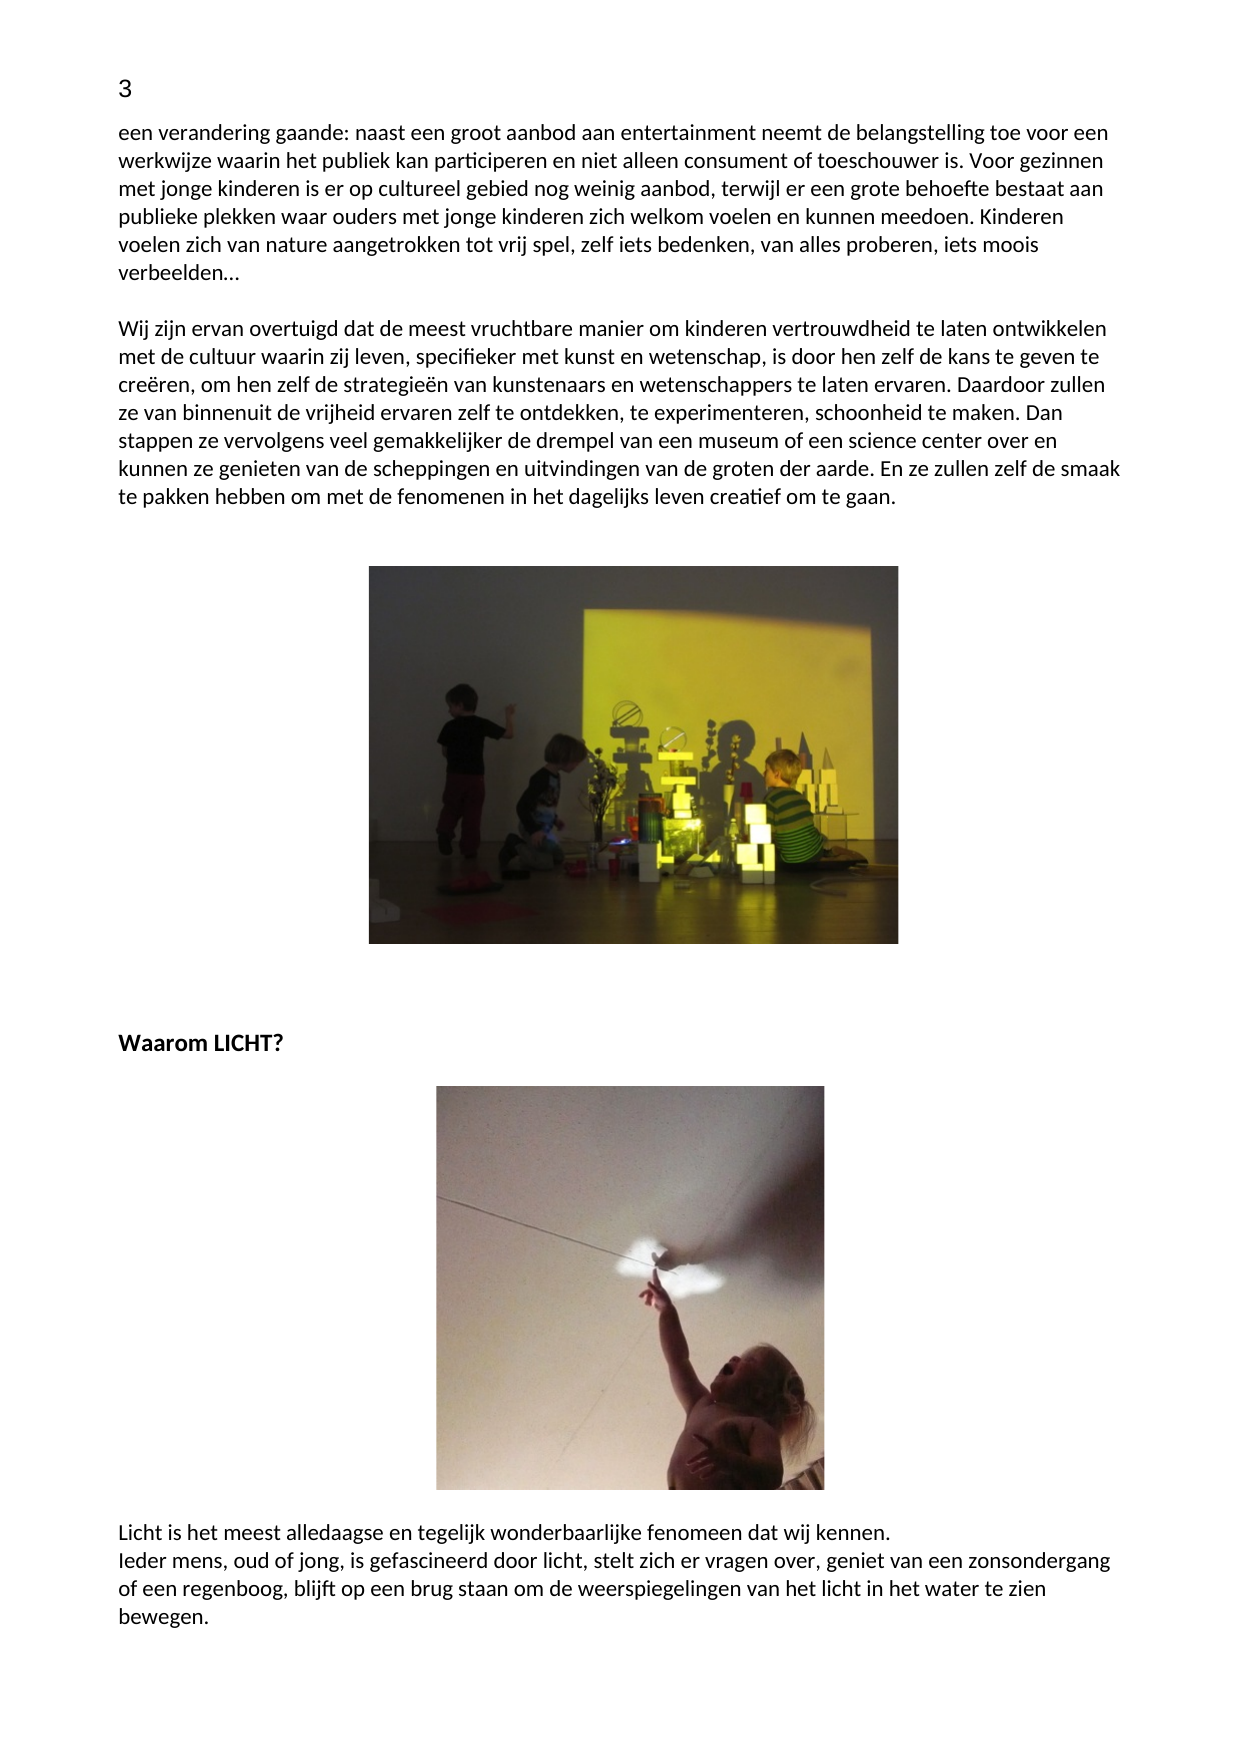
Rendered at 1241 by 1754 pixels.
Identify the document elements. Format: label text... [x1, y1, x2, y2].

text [118, 118, 1122, 286]
text Ieder mens, oud of jong, is gefascineerd door licht, stelt zich er vragen over, geniet van een zonsondergang of een regenboog, blijft op een brug staan om de weerspiegelingen van het licht in het water te zien bewegen. [118, 1546, 1122, 1630]
text Licht is het meest alledaagse en tegelijk wonderbaarlijke fenomeen dat wij kennen. [118, 1518, 1122, 1546]
picture [368, 566, 899, 944]
text Wij zijn ervan overtuigd dat de meest vruchtbare manier om kinderen vertrouwdheid te laten ontwikkelen met de cultuur waarin zij leven, specifieker met kunst en wetenschap, is door hen zelf de kans te geven te creëren, om hen zelf de strategieën van kunstenaars en wetenschappers te laten ervaren. Daardoor zullen ze van binnenuit de vrijheid ervaren zelf te ontdekken, te experimenteren, schoonheid te maken. Dan stappen ze vervolgens veel gemakkelijker de drempel van een museum of een science center over en kunnen ze genieten van de scheppingen en uitvindingen van de groten der aarde. En ze zullen zelf de smaak te pakken hebben om met de fenomenen in het dagelijks leven creatief om te gaan. [118, 314, 1122, 510]
picture [436, 1086, 825, 1490]
text Waarom LICHT? [118, 1027, 1122, 1058]
